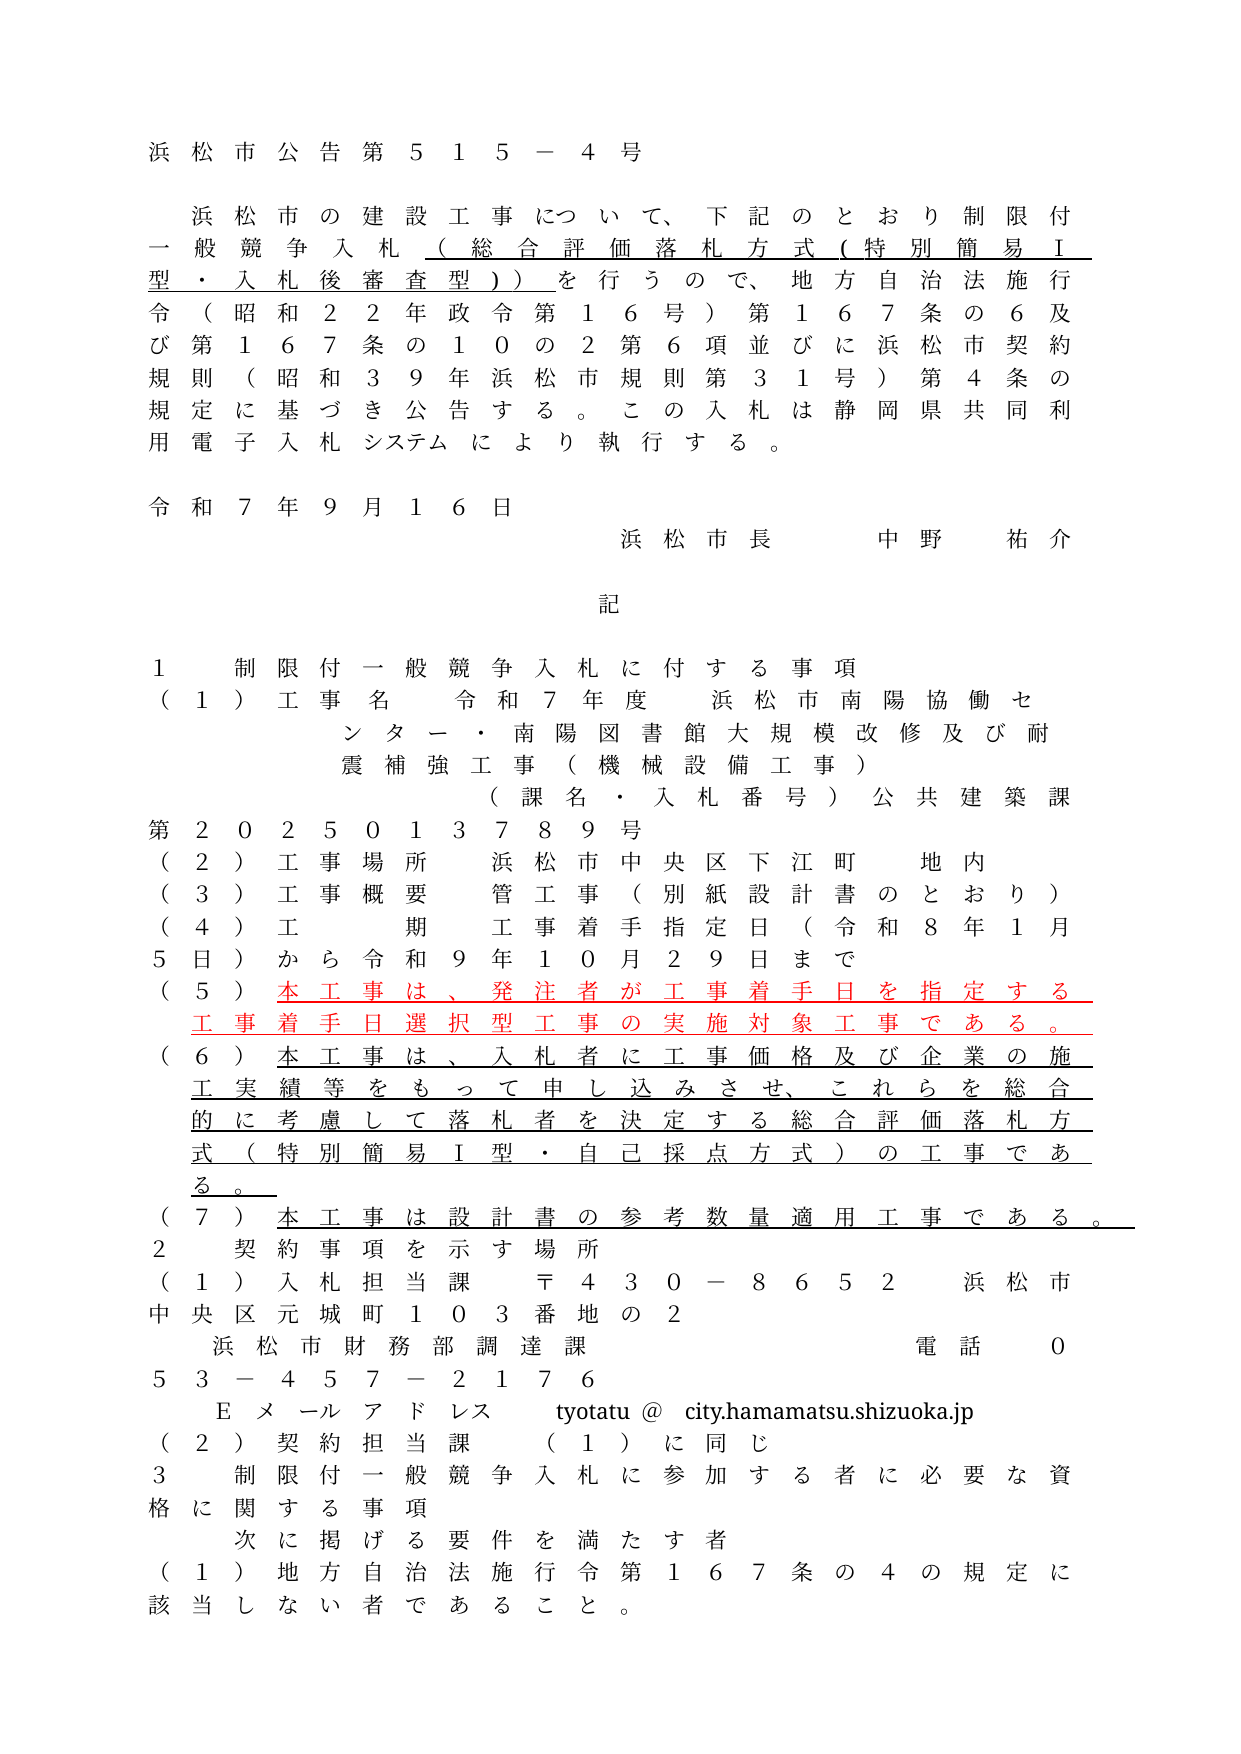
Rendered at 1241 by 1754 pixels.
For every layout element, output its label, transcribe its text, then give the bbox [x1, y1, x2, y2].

text （７）本工事は設計書の参考数量適用工事である。 [148, 1200, 1092, 1232]
text （１）工事名 令和７年度 浜松市南陽協働センター・南陽図書館大規模改修及び耐震補強工事（機械設備工事） [148, 683, 1092, 780]
text （１）入札担当課 〒４３０－８６５２ 浜松市中央区元城町１０３番地の２ [148, 1264, 1092, 1329]
text 浜松市公告第５１５－４号 [148, 134, 1092, 167]
text 令和７年９月１６日 [148, 489, 1092, 522]
text （６）本工事は、入札者に工事価格及び企業の施工実績等をもって申し込みさせ、これらを総合的に考慮して落札者を決定する総合評価落札方式（特別簡易Ⅰ型・自己採点方式）の工事である。 [148, 1038, 1092, 1200]
text ３ 制限付一般競争入札に参加する者に必要な資格に関する事項 [148, 1458, 1092, 1523]
text 次に掲げる要件を満たす者 [148, 1523, 1092, 1555]
text （５）本工事は、発注者が工事着手日を指定する工事着手日選択型工事の実施対象工事である。 [148, 974, 1092, 1038]
text （課名・入札番号）公共建築課 第２０２５０１３７８９号 [148, 780, 1092, 845]
text 浜松市長 中野 祐介 [148, 522, 1092, 554]
text 浜松市財務部調達課 電話 ０５３－４５７－２１７６ [148, 1329, 1092, 1394]
text 浜松市の建設工事について、下記のとおり制限付一般競争入札（総合評価落札方式(特別簡易Ⅰ型・入札後審査型)）を行うので、地方自治法施行令（昭和２２年政令第１６号）第１６７条の６及び第１６７条の１０の２第６項並びに浜松市契約規則（昭和３９年浜松市規則第３１号）第４条の規定に基づき公告する。この入札は静岡県共同利用電子入札システムにより執行する。 [148, 199, 1092, 457]
text Ｅメールアドレス tyotatu＠city.hamamatsu.shizuoka.jp [148, 1394, 1092, 1426]
text （２）契約担当課 （１）に同じ [148, 1426, 1092, 1458]
text １ 制限付一般競争入札に付する事項 [148, 651, 1092, 683]
subtitle 記 [148, 586, 1092, 619]
text （１）地方自治法施行令第１６７条の４の規定に該当しない者であること。 [148, 1555, 1092, 1620]
text （２）工事場所 浜松市中央区下江町 地内 [148, 845, 1092, 877]
text （４）工 期 工事着手指定日（令和８年１月５日）から令和９年１０月２９日まで [148, 909, 1092, 974]
text ２ 契約事項を示す場所 [148, 1232, 1092, 1264]
text （３）工事概要 管工事（別紙設計書のとおり） [148, 877, 1092, 909]
